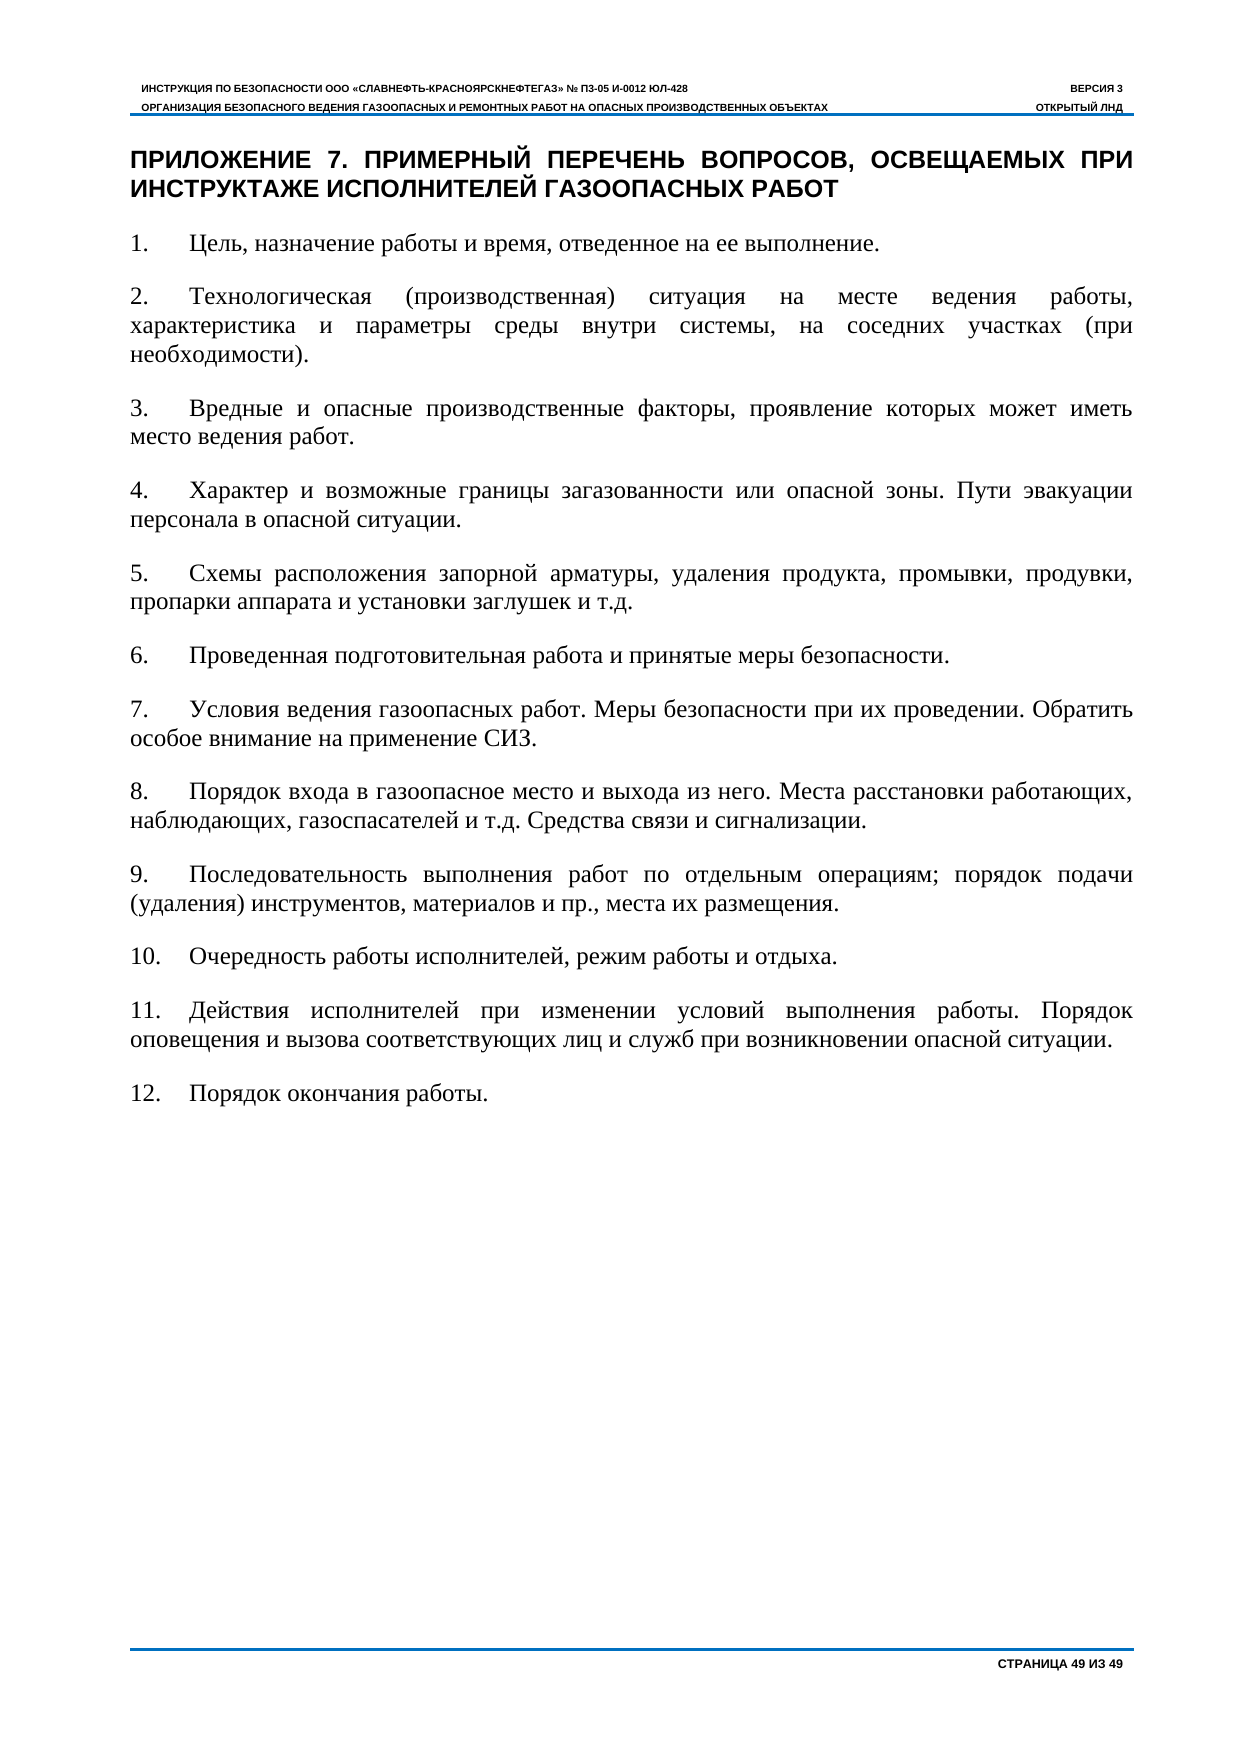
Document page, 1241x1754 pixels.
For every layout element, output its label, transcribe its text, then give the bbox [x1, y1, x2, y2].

text 12. Порядок окончания работы. [130, 1078, 1134, 1106]
text 3. Вредные и опасные производственные факторы, проявление которых может иметь место ведения работ. [130, 393, 1134, 450]
text 1. Цель, назначение работы и время, отведенное на ее выполнение. [130, 228, 1134, 256]
text 10. Очередность работы исполнителей, режим работы и отдыха. [130, 941, 1134, 970]
text 9. Последовательность выполнения работ по отдельным операциям; порядок подачи (удаления) инструментов, материалов и пр., места их размещения. [130, 859, 1134, 916]
text 6. Проведенная подготовительная работа и принятые меры безопасности. [130, 640, 1134, 669]
text 2. Технологическая (производственная) ситуация на месте ведения работы, характеристика и параметры среды внутри системы, на соседних участках (при необходимости). [130, 281, 1134, 368]
text ПРИЛОЖЕНИЕ 7. ПРИМЕРНЫЙ ПЕРЕЧЕНЬ ВОПРОСОВ, ОСВЕЩАЕМЫХ ПРИ ИНСТРУКТАЖЕ ИСПОЛНИТЕЛЕЙ ГАЗООПАСНЫХ РАБОТ [130, 145, 1134, 203]
text 8. Порядок входа в газоопасное место и выхода из него. Места расстановки работающих, наблюдающих, газоспасателей и т.д. Средства связи и сигнализации. [130, 776, 1134, 834]
text 5. Схемы расположения запорной арматуры, удаления продукта, промывки, продувки, пропарки аппарата и установки заглушек и т.д. [130, 558, 1134, 615]
text 7. Условия ведения газоопасных работ. Меры безопасности при их проведении. Обратить особое внимание на применение СИЗ. [130, 694, 1134, 751]
text 4. Характер и возможные границы загазованности или опасной зоны. Пути эвакуации персонала в опасной ситуации. [130, 475, 1134, 533]
text 11. Действия исполнителей при изменении условий выполнения работы. Порядок оповещения и вызова соответствующих лиц и служб при возникновении опасной ситуации. [130, 995, 1134, 1053]
